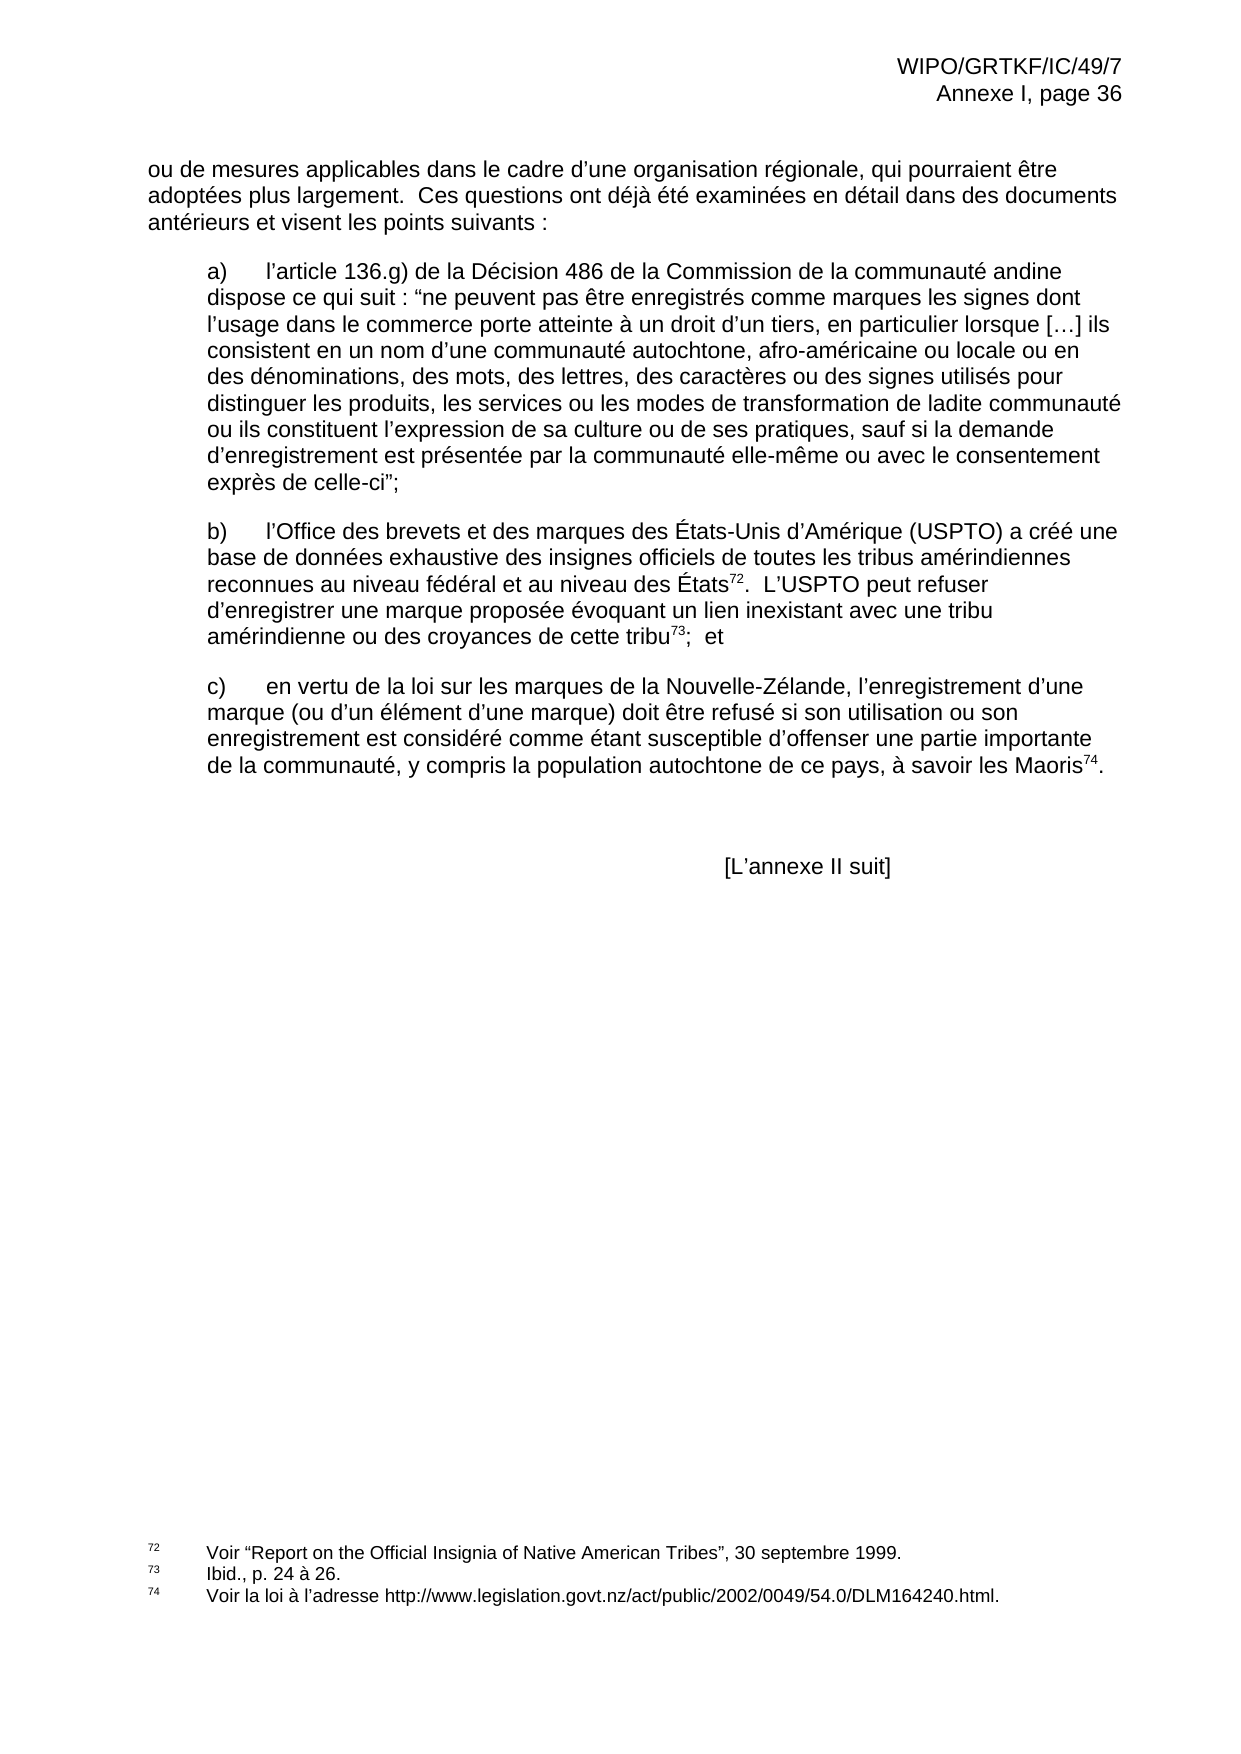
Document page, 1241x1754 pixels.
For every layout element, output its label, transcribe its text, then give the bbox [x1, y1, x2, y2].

text [L’annexe II suit] [724, 853, 1122, 879]
list l’Office des brevets et des marques des États-Unis d’Amérique (USPTO) a créé une base de données exhaustive des insignes officiels de toutes les tribus amérindiennes reconnues au niveau fédéral et au niveau des États. L’USPTO peut refuser d’enregistrer une marque proposée évoquant un lien inexistant avec une tribu amérindienne ou des croyances de cette tribu; et [207, 518, 1122, 650]
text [148, 156, 1122, 235]
list en vertu de la loi sur les marques de la Nouvelle-Zélande, l’enregistrement d’une marque (ou d’un élément d’une marque) doit être refusé si son utilisation ou son enregistrement est considéré comme étant susceptible d’offenser une partie importante de la communauté, y compris la population autochtone de ce pays, à savoir les Maoris. [207, 673, 1122, 778]
list l’article 136.g) de la Décision 486 de la Commission de la communauté andine dispose ce qui suit : “ne peuvent pas être enregistrés comme marques les signes dont l’usage dans le commerce porte atteinte à un droit d’un tiers, en particulier lorsque […] ils consistent en un nom d’une communauté autochtone, afro-américaine ou locale ou en des dénominations, des mots, des lettres, des caractères ou des signes utilisés pour distinguer les produits, les services ou les modes de transformation de ladite communauté ou ils constituent l’expression de sa culture ou de ses pratiques, sauf si la demande d’enregistrement est présentée par la communauté elle-même ou avec le consentement exprès de celle-ci”; [207, 258, 1122, 495]
